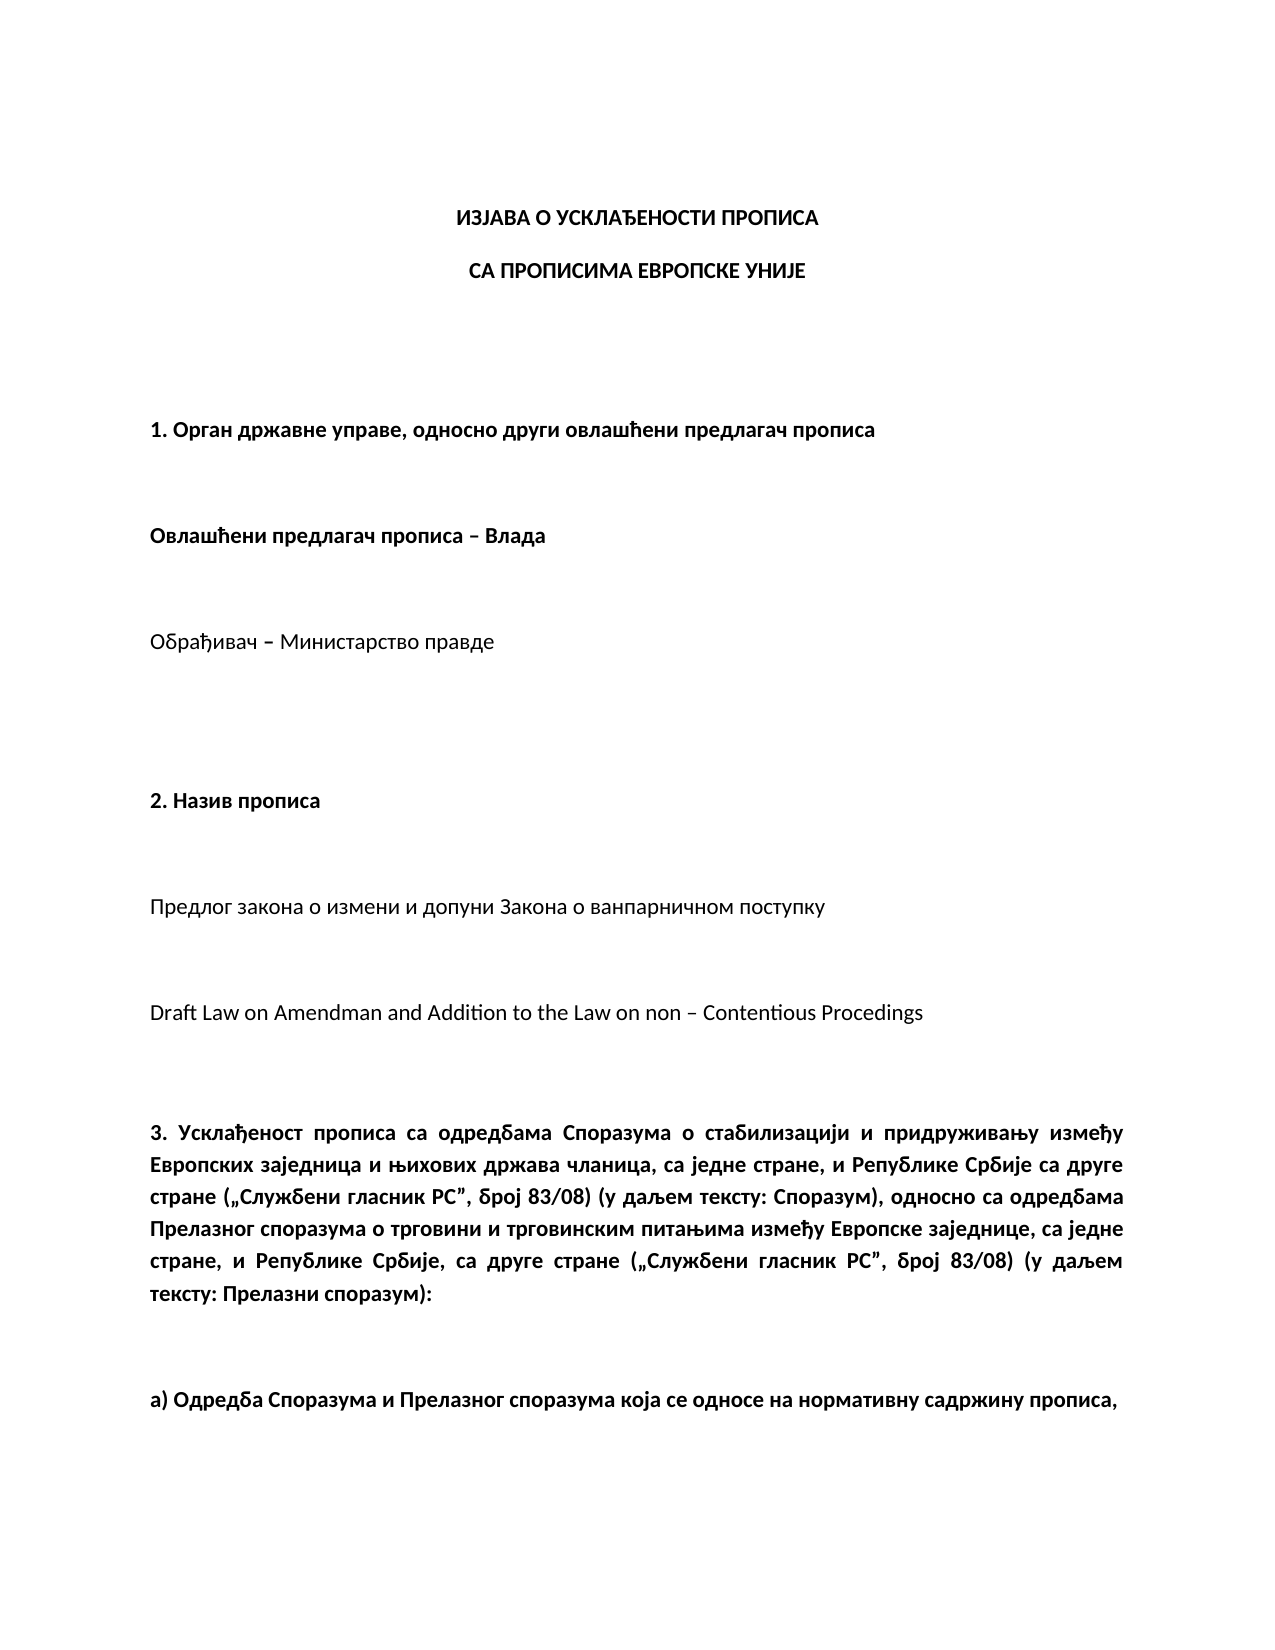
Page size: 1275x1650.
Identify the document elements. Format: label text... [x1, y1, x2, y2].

text ИЗЈАВА О УСКЛАЂЕНОСТИ ПРОПИСА [150, 203, 1125, 231]
text Предлог закона о измени и допуни Закона о ванпарничном поступку [150, 892, 1125, 920]
text 1. Орган државне управе, односно други овлашћени предлагач прописа [150, 415, 1125, 443]
text 2. Назив прописа [150, 786, 1125, 814]
text СА ПРОПИСИМА ЕВРОПСКЕ УНИЈЕ [150, 256, 1125, 284]
text Обрађивач – Министарство правде [150, 627, 1125, 655]
text а) Одредба Споразума и Прелазног споразума која се односе на нормативну садржину прописа, [150, 1385, 1125, 1413]
text 3. Усклађеност прописа са одредбама Споразума о стабилизацији и придруживању између Европских заједница и њихових држава чланица, са једне стране, и Републике Србије са друге стране („Службени гласник РС”, број 83/08) (у даљем тексту: Споразум), односно са одредбама Прелазног споразума о трговини и трговинским питањима између Европске заједнице, са једне стране, и Републике Србије, са друге стране („Службени гласник РС”, број 83/08) (у даљем тексту: Прелазни споразум): [150, 1118, 1125, 1307]
text Овлашћени предлагач прописа – Влада [150, 521, 1125, 549]
text Draft Law on Аmendman and Аddition to the Law on non – Contentious Procedings [150, 998, 1125, 1026]
